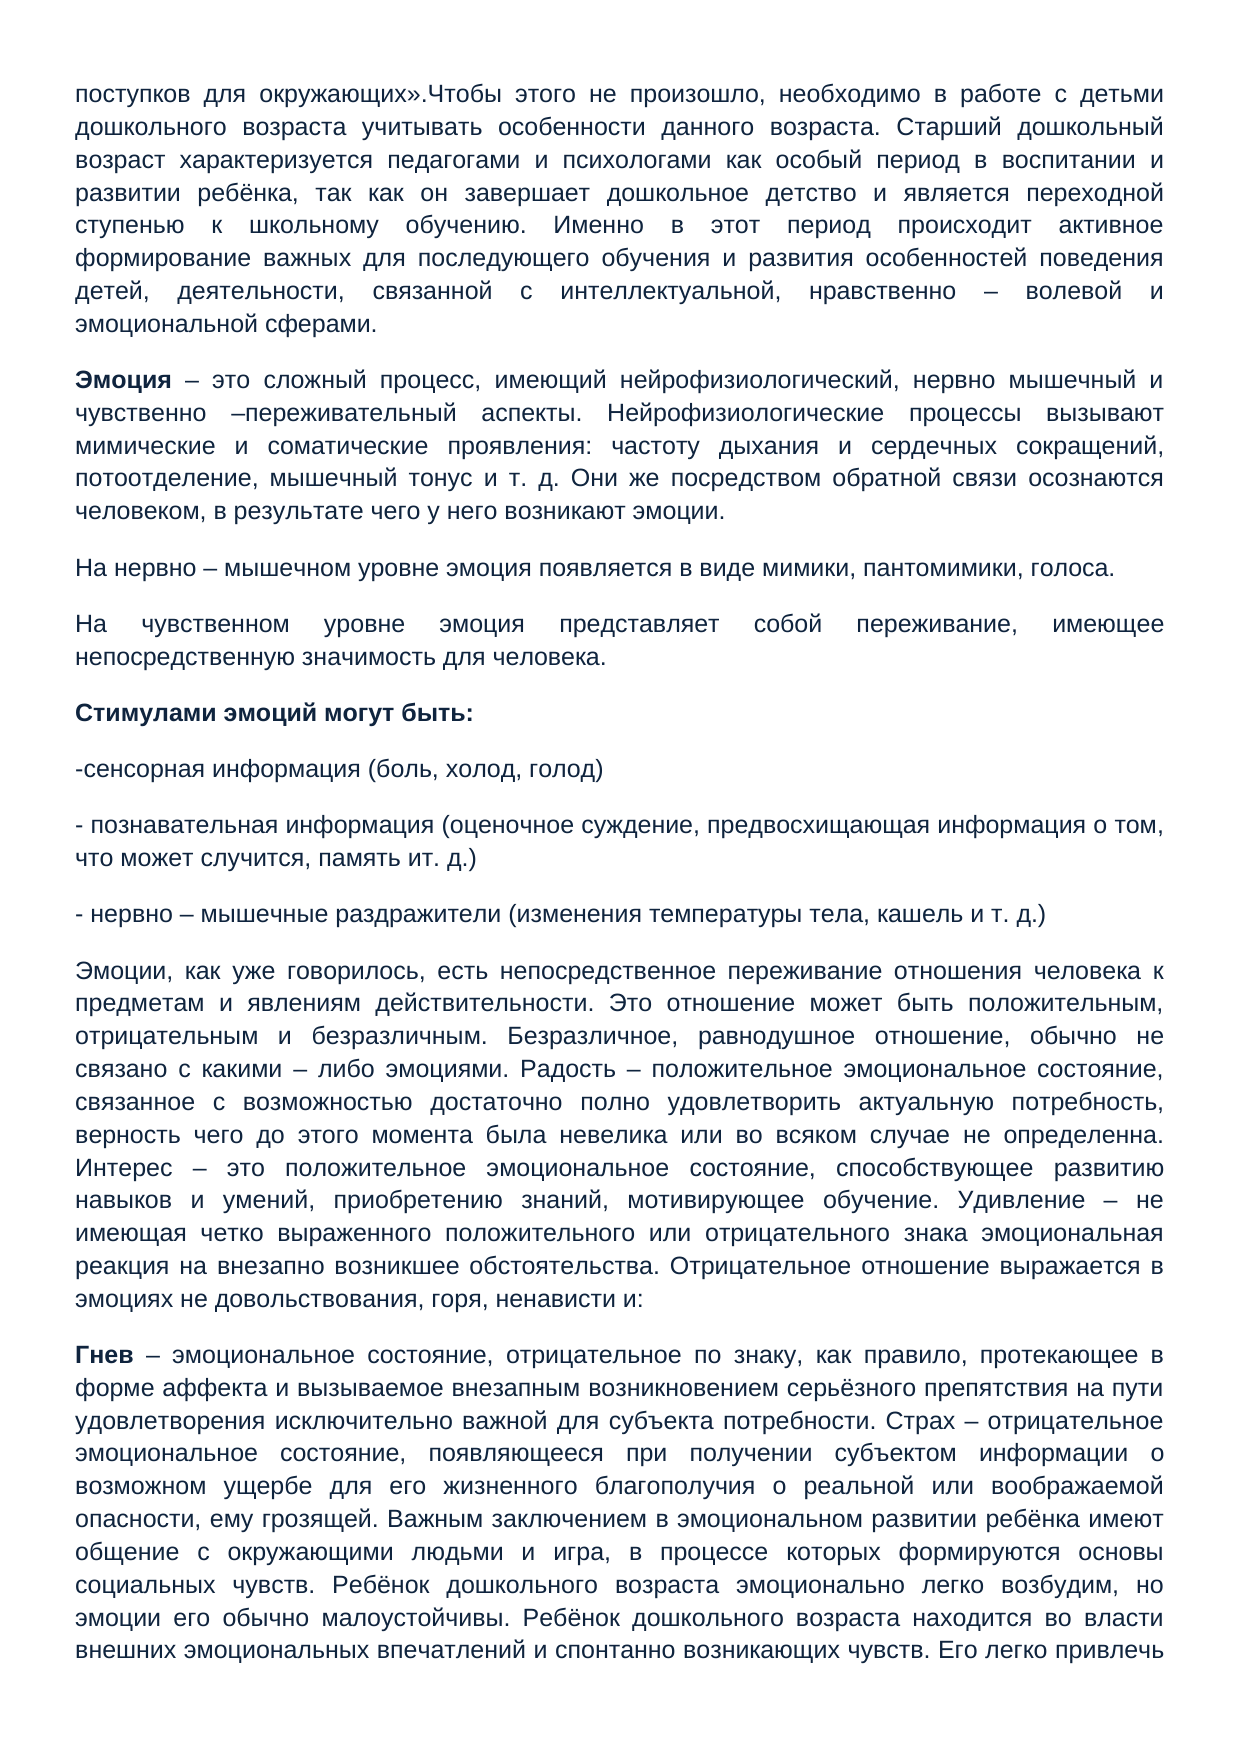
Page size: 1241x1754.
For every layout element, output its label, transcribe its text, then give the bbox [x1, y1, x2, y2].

text На чувственном уровне эмоция представляет собой переживание, имеющее непосредственную значимость для человека. [75, 605, 1165, 670]
text Стимулами эмоций могут быть: [75, 694, 1165, 727]
text На нервно – мышечном уровне эмоция появляется в виде мимики, пантомимики, голоса. [75, 548, 1165, 581]
text Эмоции, как уже говорилось, есть непосредственное переживание отношения человека к предметам и явлениям действительности. Это отношение может быть положительным, отрицательным и безразличным. Безразличное, равнодушное отношение, обычно не связано с какими – либо эмоциями. Радость – положительное эмоциональное состояние, связанное с возможностью достаточно полно удовлетворить актуальную потребность, верность чего до этого момента была невелика или во всяком случае не определенна. Интерес – это положительное эмоциональное состояние, способствующее развитию навыков и умений, приобретению знаний, мотивирующее обучение. Удивление – не имеющая четко выраженного положительного или отрицательного знака эмоциональная реакция на внезапно возникшее обстоятельства. Отрицательное отношение выражается в эмоциях не довольствования, горя, ненависти и: [75, 952, 1165, 1312]
text -сенсорная информация (боль, холод, голод) [75, 750, 1165, 783]
text - познавательная информация (оценочное суждение, предвосхищающая информация о том, что может случится, память ит. д.) [75, 806, 1165, 872]
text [75, 1336, 1165, 1664]
text Эмоция – это сложный процесс, имеющий нейрофизиологический, нервно мышечный и чувственно –переживательный аспекты. Нейрофизиологические процессы вызывают мимические и соматические проявления: частоту дыхания и сердечных сокращений, потоотделение, мышечный тонус и т. д. Они же посредством обратной связи осознаются человеком, в результате чего у него возникают эмоции. [75, 361, 1165, 525]
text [75, 75, 1165, 337]
text - нервно – мышечные раздражители (изменения температуры тела, кашель и т. д.) [75, 895, 1165, 928]
